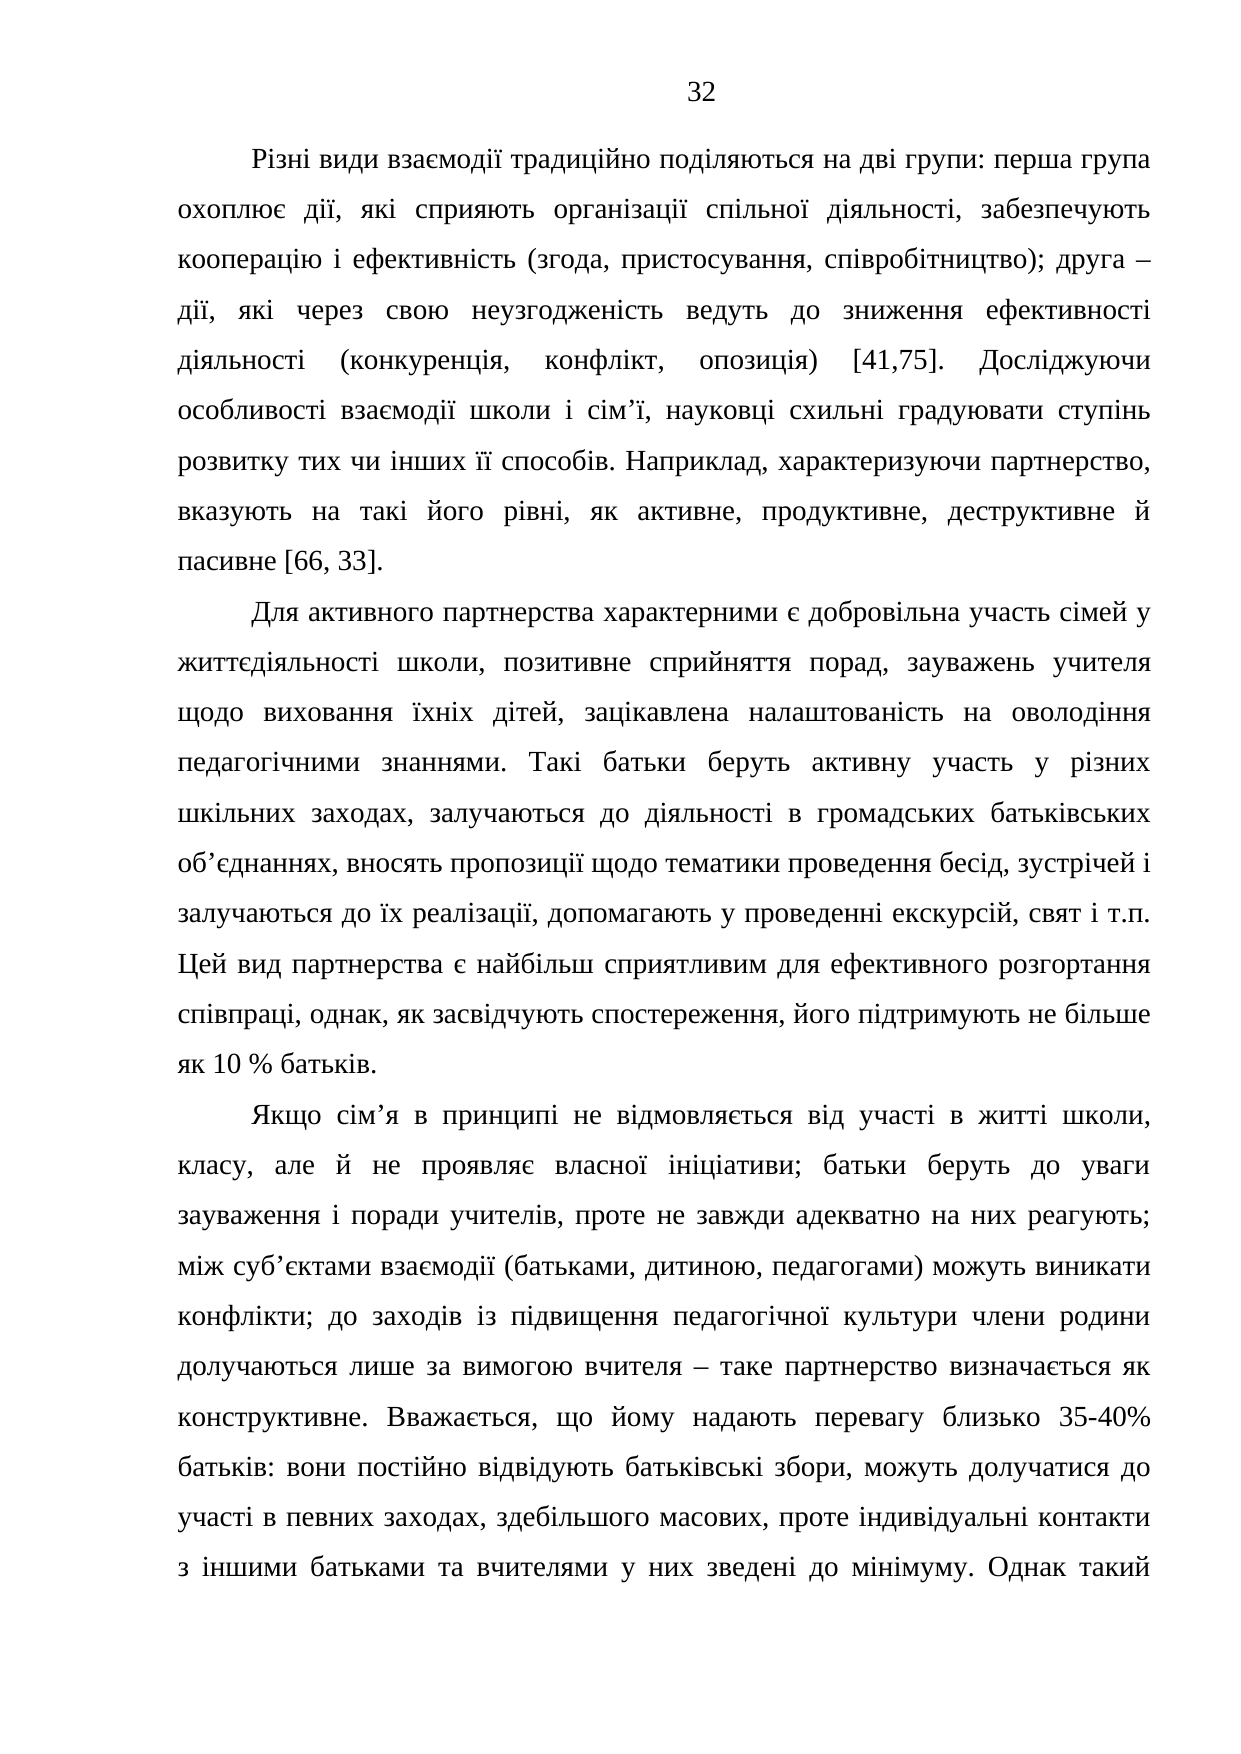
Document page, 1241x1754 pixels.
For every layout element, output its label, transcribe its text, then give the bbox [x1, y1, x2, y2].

text Для активного партнерства характерними є добровільна участь сімей у життєдіяльності школи, позитивне сприйняття порад, зауважень учителя щодо виховання їхніх дітей, зацікавлена налаштованість на оволодіння педагогічними знаннями. Такі батьки беруть активну участь у різних шкільних заходах, залучаються до діяльності в громадських батьківських об’єднаннях, вносять пропозиції щодо тематики проведення бесід, зустрічей і залучаються до їх реалізації, допомагають у проведенні екскурсій, свят і т.п. Цей вид партнерства є найбільш сприятливим для ефективного розгортання співпраці, однак, як засвідчують спостереження, його підтримують не більше як 10 % батьків. [177, 594, 1152, 1080]
text Різні види взаємодії традиційно поділяються на дві групи: перша група охоплює дії, які сприяють організації спільної діяльності, забезпечують кооперацію і ефективність (згода, пристосування, співробітництво); друга – дії, які через свою неузгодженість ведуть до зниження ефективності діяльності (конкуренція, конфлікт, опозиція) [41,75]. Досліджуючи особливості взаємодії школи і сім’ї, науковці схильні градуювати ступінь розвитку тих чи інших її способів. Наприклад, характеризуючи партнерство, вказують на такі його рівні, як активне, продуктивне, деструктивне й пасивне [66, 33]. [177, 141, 1152, 577]
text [177, 1097, 1152, 1583]
